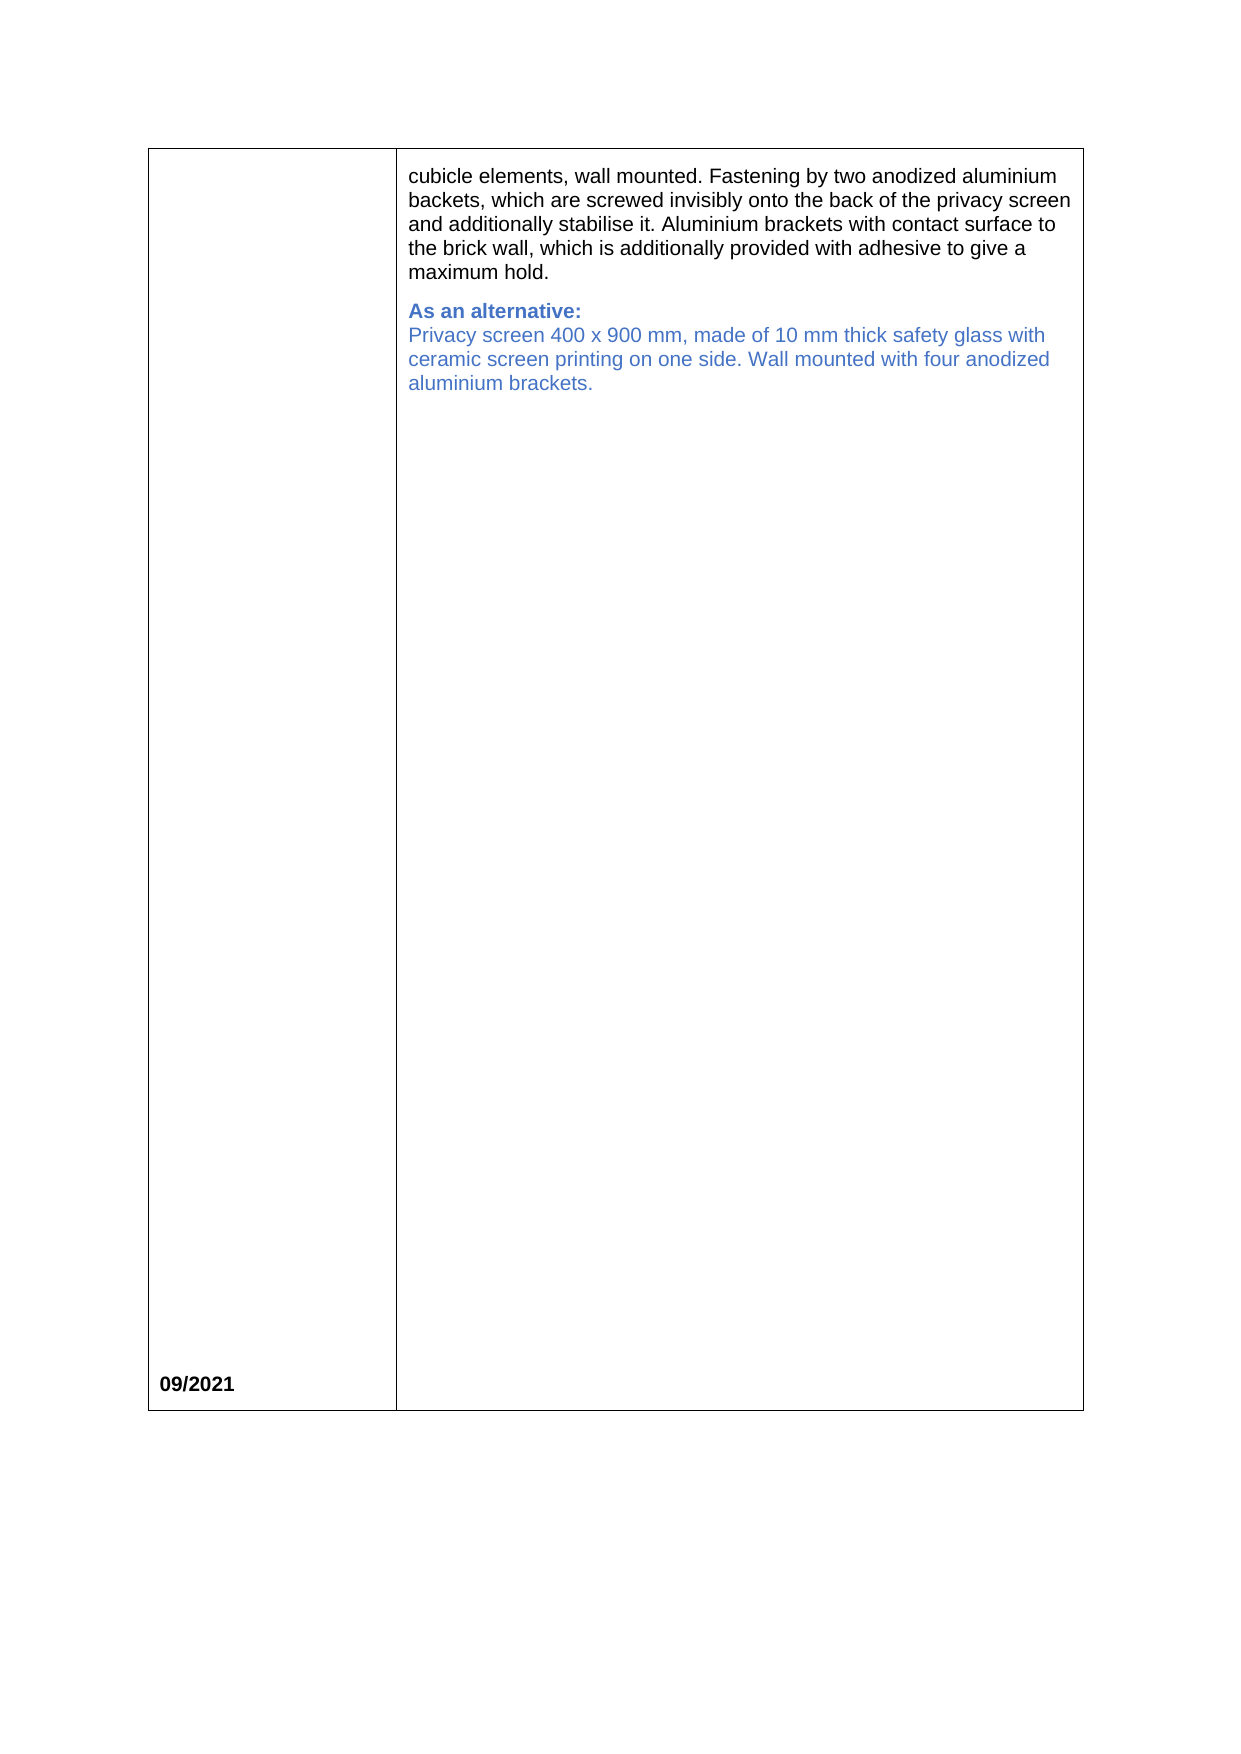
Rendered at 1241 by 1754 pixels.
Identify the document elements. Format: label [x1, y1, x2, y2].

table_cell [149, 149, 396, 1410]
table_cell [397, 149, 1083, 1410]
